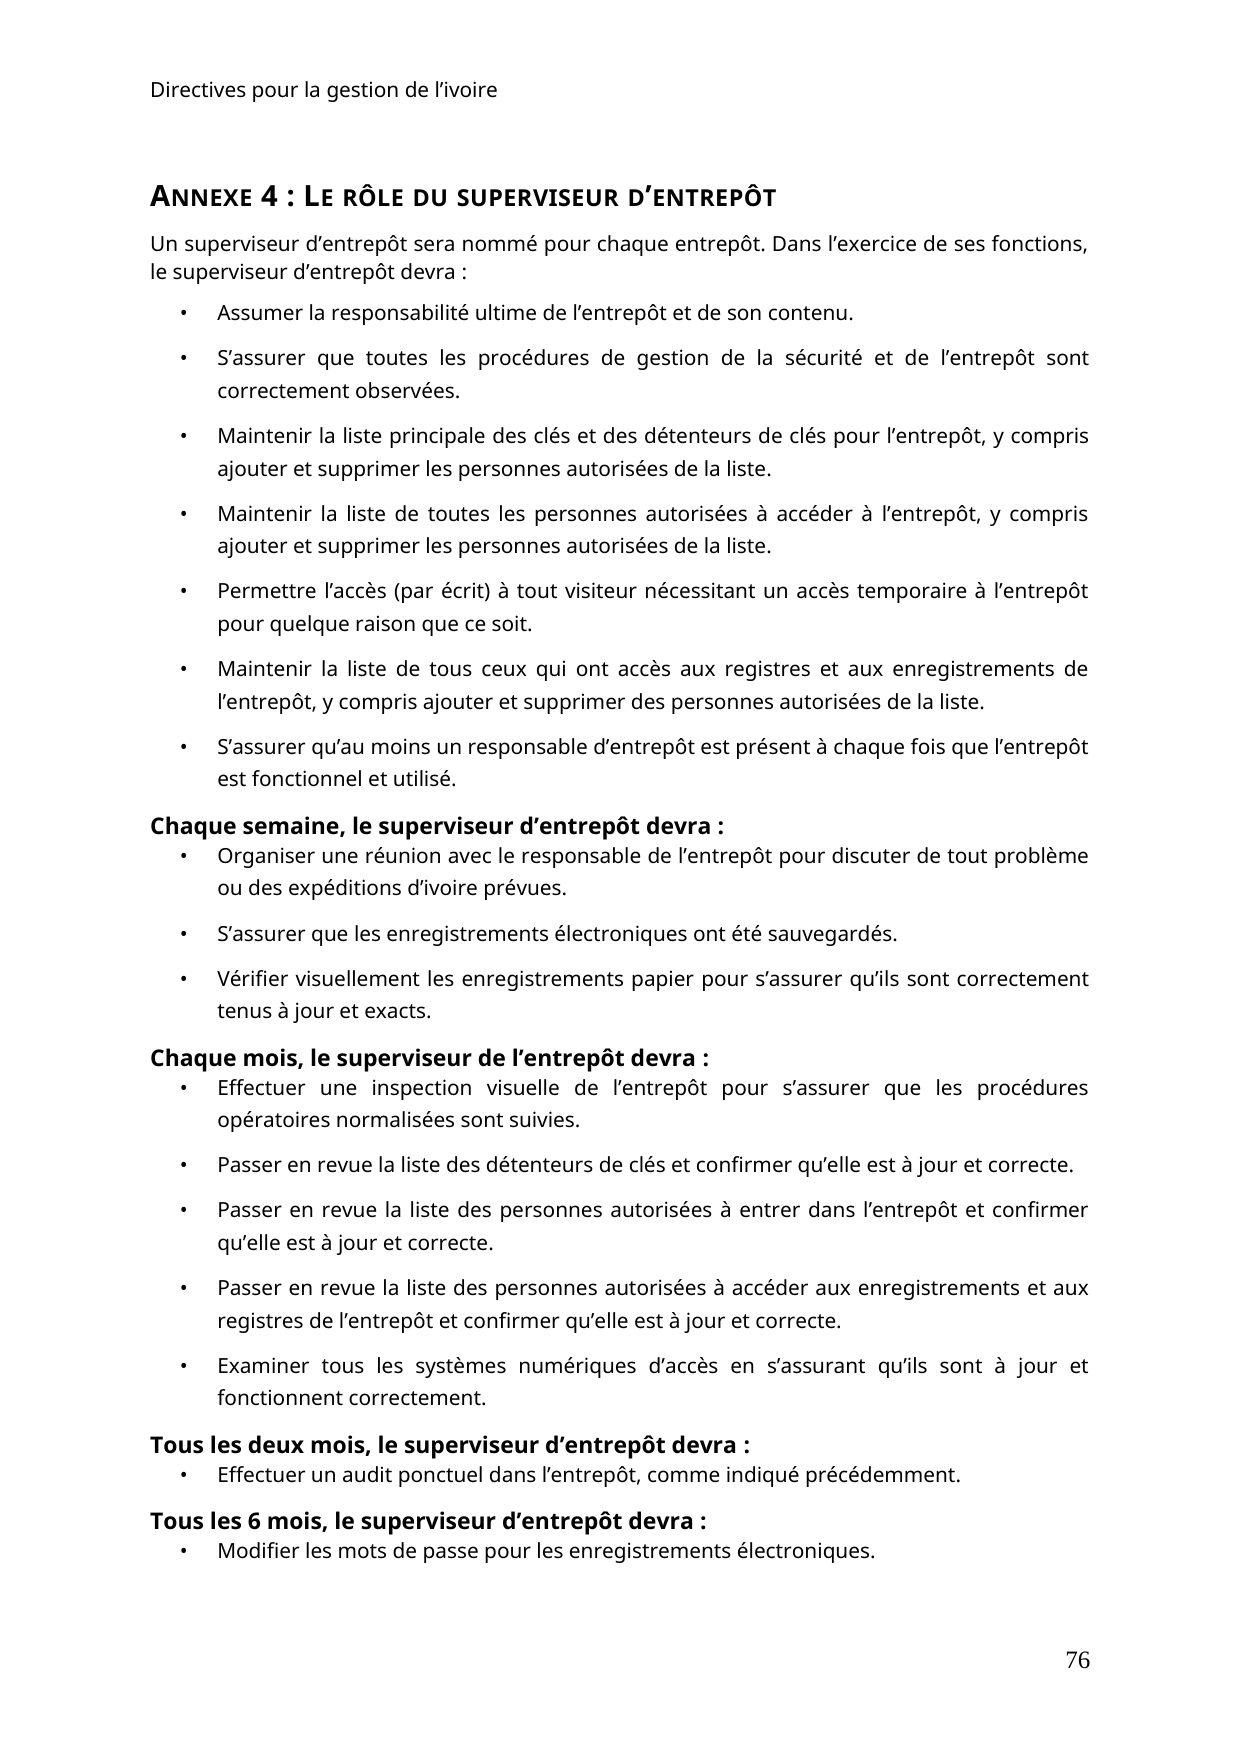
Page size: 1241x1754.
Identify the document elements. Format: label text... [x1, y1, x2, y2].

list Maintenir la liste principale des clés et des détenteurs de clés pour l’entrepôt, y compris ajouter et supprimer les personnes autorisées de la liste. [179, 421, 1090, 482]
list Effectuer un audit ponctuel dans l’entrepôt, comme indiqué précédemment. [179, 1460, 1090, 1488]
list S’assurer que toutes les procédures de gestion de la sécurité et de l’entrepôt sont correctement observées. [179, 343, 1090, 404]
text Chaque semaine, le superviseur d’entrepôt devra : [150, 810, 1090, 841]
list Permettre l’accès (par écrit) à tout visiteur nécessitant un accès temporaire à l’entrepôt pour quelque raison que ce soit. [179, 577, 1090, 638]
text Chaque mois, le superviseur de l’entrepôt devra : [150, 1041, 1090, 1073]
subtitle Annexe 4 : Le rôle du superviseur d’entrepôt [150, 175, 1090, 215]
list Passer en revue la liste des détenteurs de clés et confirmer qu’elle est à jour et correcte. [179, 1150, 1090, 1179]
list S’assurer qu’au moins un responsable d’entrepôt est présent à chaque fois que l’entrepôt est fonctionnel et utilisé. [179, 732, 1090, 793]
list Maintenir la liste de toutes les personnes autorisées à accéder à l’entrepôt, y compris ajouter et supprimer les personnes autorisées de la liste. [179, 499, 1090, 560]
text Tous les deux mois, le superviseur d’entrepôt devra : [150, 1429, 1090, 1460]
text Un superviseur d’entrepôt sera nommé pour chaque entrepôt. Dans l’exercice de ses fonctions, le superviseur d’entrepôt devra : [150, 229, 1090, 286]
list Maintenir la liste de tous ceux qui ont accès aux registres et aux enregistrements de l’entrepôt, y compris ajouter et supprimer des personnes autorisées de la liste. [179, 654, 1090, 715]
list Assumer la responsabilité ultime de l’entrepôt et de son contenu. [179, 298, 1090, 327]
list Vérifier visuellement les enregistrements papier pour s’assurer qu’ils sont correctement tenus à jour et exacts. [179, 964, 1090, 1025]
list Examiner tous les systèmes numériques d’accès en s’assurant qu’ils sont à jour et fonctionnent correctement. [179, 1351, 1090, 1412]
list Organiser une réunion avec le responsable de l’entrepôt pour discuter de tout problème ou des expéditions d’ivoire prévues. [179, 841, 1090, 902]
list Passer en revue la liste des personnes autorisées à accéder aux enregistrements et aux registres de l’entrepôt et confirmer qu’elle est à jour et correcte. [179, 1273, 1090, 1334]
list Effectuer une inspection visuelle de l’entrepôt pour s’assurer que les procédures opératoires normalisées sont suivies. [179, 1073, 1090, 1134]
list Modifier les mots de passe pour les enregistrements électroniques. [179, 1536, 1090, 1565]
list Passer en revue la liste des personnes autorisées à entrer dans l’entrepôt et confirmer qu’elle est à jour et correcte. [179, 1196, 1090, 1257]
text Tous les 6 mois, le superviseur d’entrepôt devra : [150, 1505, 1090, 1536]
list S’assurer que les enregistrements électroniques ont été sauvegardés. [179, 919, 1090, 947]
